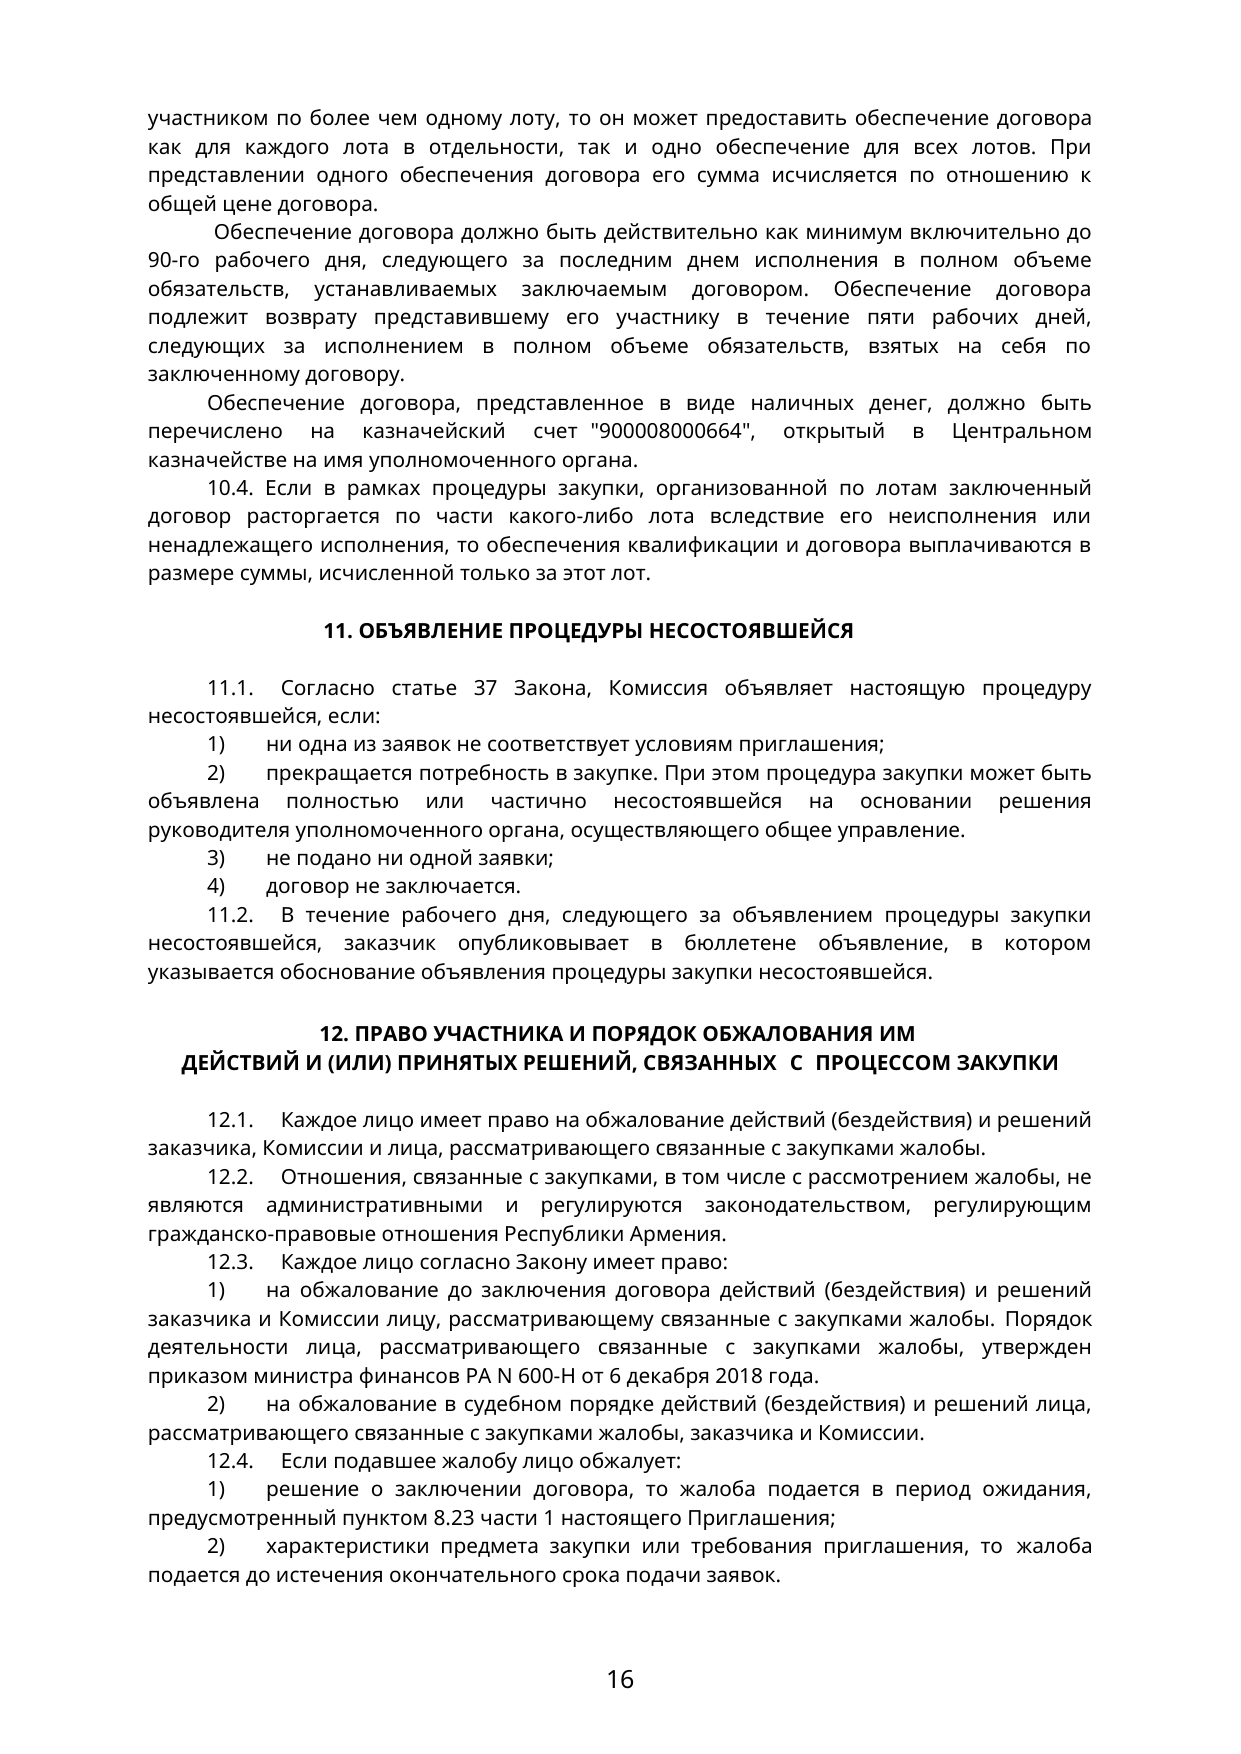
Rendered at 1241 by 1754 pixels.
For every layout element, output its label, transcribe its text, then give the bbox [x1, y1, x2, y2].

text Обеспечение договора, представленное в виде наличных денег, должно быть перечислено на казначейский счет "900008000664", открытый в Центральном казначействе на имя уполномоченного органа. [148, 388, 1092, 473]
text 2) характеристики предмета закупки или требования приглашения, то жалоба подается до истечения окончательного срока подачи заявок. [148, 1531, 1092, 1588]
text 11.2. В течение рабочего дня, следующего за объявлением процедуры закупки несостоявшейся, заказчик опубликовывает в бюллетене объявление, в котором указывается обоснование объявления процедуры закупки несостоявшейся. [148, 900, 1092, 985]
text 1) ни одна из заявок не соответствует условиям приглашения; [148, 729, 1092, 758]
text 12. ПРАВО УЧАСТНИКА И ПОРЯДОК ОБЖАЛОВАНИЯ ИМ ДЕЙСТВИЙ И (ИЛИ) ПРИНЯТЫХ РЕШЕНИЙ, СВЯЗАННЫХ С ПРОЦЕССОМ ЗАКУПКИ [148, 1019, 1092, 1076]
text 12.2. Отношения, связанные с закупками, в том числе с рассмотрением жалобы, не являются административными и регулируются законодательством, регулирующим гражданско-правовые отношения Республики Армения. [148, 1162, 1092, 1247]
text 2) прекращается потребность в закупке. При этом процедура закупки может быть объявлена полностью или частично несостоявшейся на основании решения руководителя уполномоченного органа, осуществляющего общее управление. [148, 758, 1092, 843]
text 3) не подано ни одной заявки; [148, 843, 1092, 872]
text 11.1. Согласно статье 37 Закона, Комиссия объявляет настоящую процедуру несостоявшейся, если: [148, 673, 1092, 729]
text Обеспечение договора должно быть действительно как минимум включительно до 90-го рабочего дня, следующего за последним днем исполнения в полном объеме обязательств, устанавливаемых заключаемым договором. Обеспечение договора подлежит возврату представившему его участнику в течение пяти рабочих дней, следующих за исполнением в полном объеме обязательств, взятых на себя по заключенному договору. [148, 217, 1092, 388]
text 4) договор не заключается. [148, 872, 1092, 900]
text 10.4. Если в рамках процедуры закупки, организованной по лотам заключенный договор расторгается по части какого-либо лота вследствие его неисполнения или ненадлежащего исполнения, то обеспечения квалификации и договора выплачиваются в размере суммы, исчисленной только за этот лот. [148, 473, 1092, 587]
text 1) на обжалование до заключения договора действий (бездействия) и решений заказчика и Комиссии лицу, рассматривающему связанные с закупками жалобы. Порядок деятельности лица, рассматривающего связанные с закупками жалобы, утвержден приказом министра финансов РА N 600-Н от 6 декабря 2018 года. [148, 1276, 1092, 1389]
text 12.1. Каждое лицо имеет право на обжалование действий (бездействия) и решений заказчика, Комиссии и лица, рассматривающего связанные с закупками жалобы. [148, 1105, 1092, 1162]
text 12.3. Каждое лицо согласно Закону имеет право: [148, 1247, 1092, 1276]
text 11. ОБЪЯВЛЕНИЕ ПРОЦЕДУРЫ НЕСОСТОЯВШЕЙСЯ [148, 616, 1092, 644]
text 1) решение о заключении договора, то жалоба подается в период ожидания, предусмотренный пунктом 8.23 части 1 настоящего Приглашения; [148, 1474, 1092, 1531]
text 2) на обжалование в судебном порядке действий (бездействия) и решений лица, рассматривающего связанные с закупками жалобы, заказчика и Комиссии. [148, 1389, 1092, 1446]
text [148, 103, 1092, 217]
text 12.4. Если подавшее жалобу лицо обжалует: [148, 1446, 1092, 1474]
